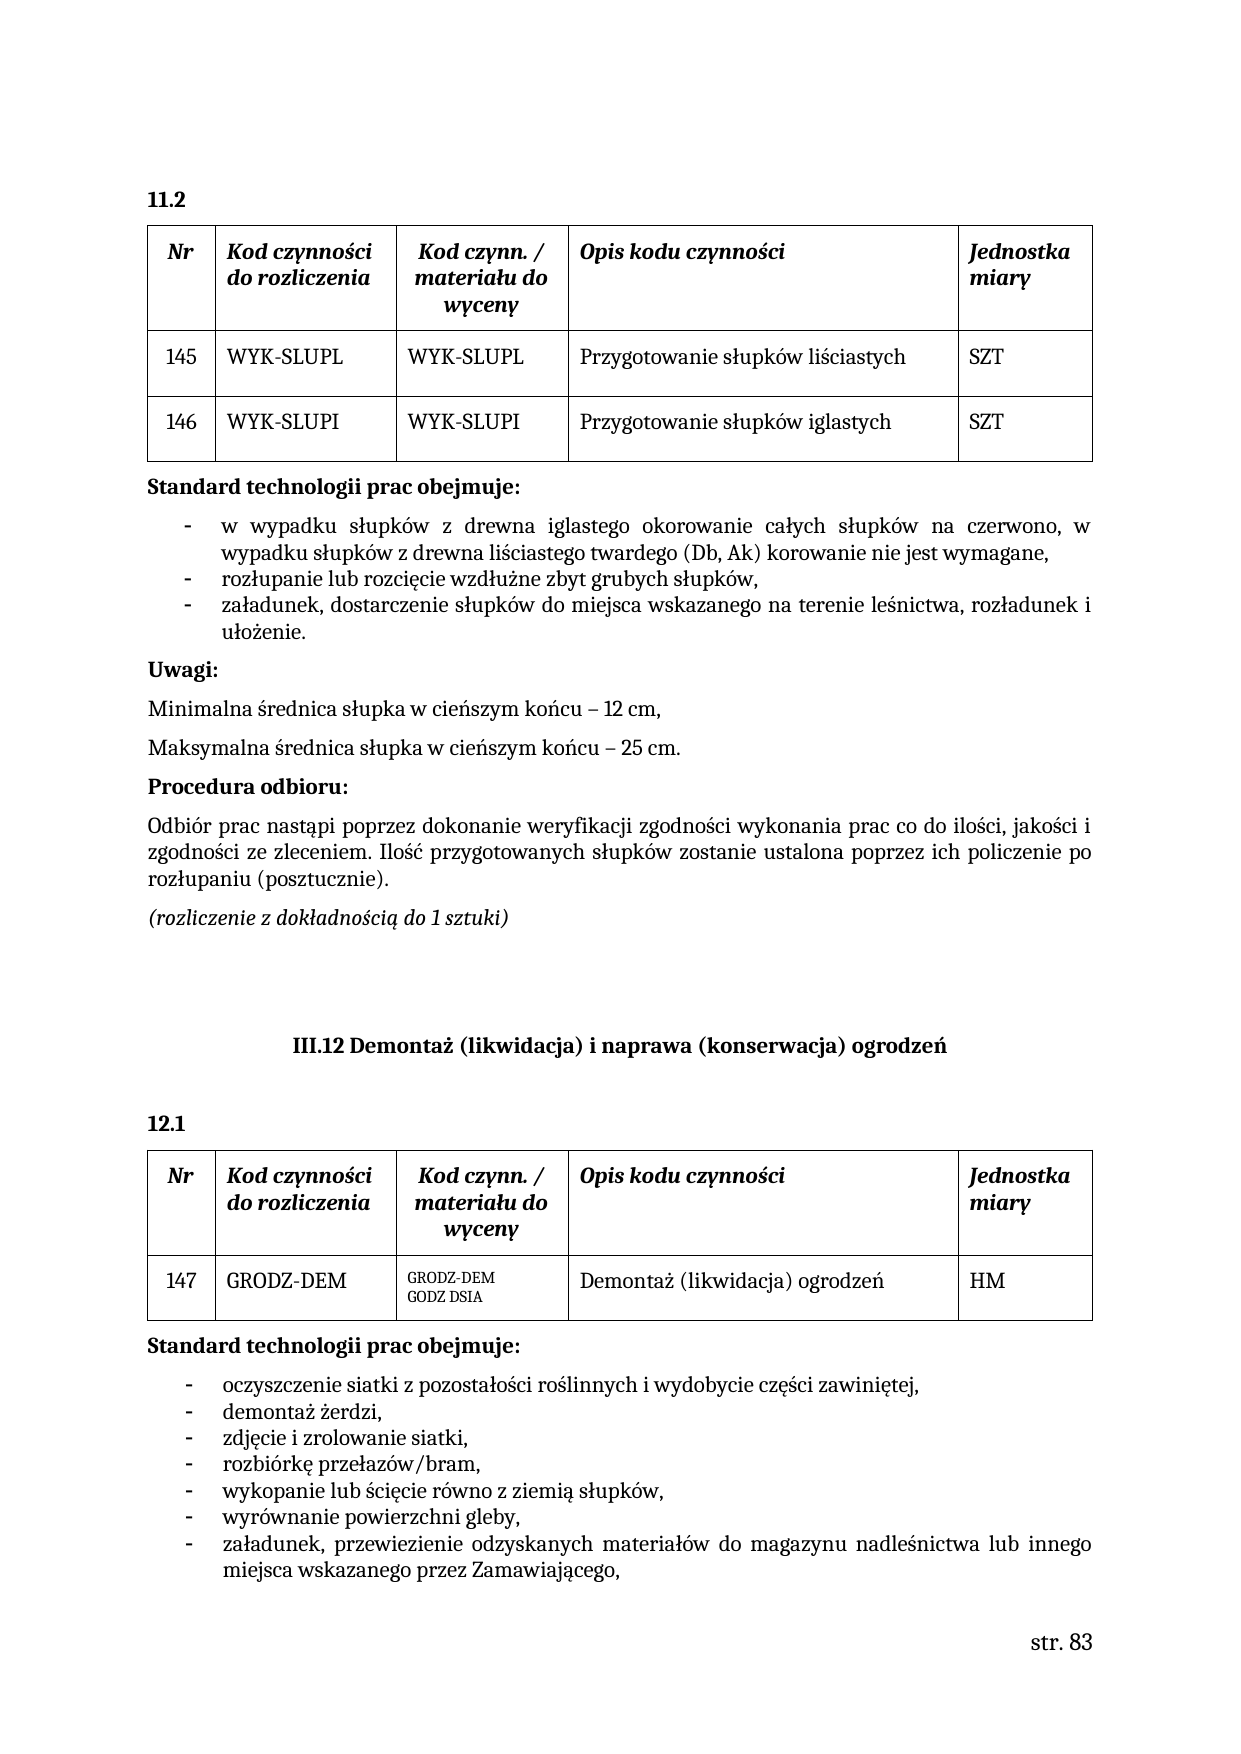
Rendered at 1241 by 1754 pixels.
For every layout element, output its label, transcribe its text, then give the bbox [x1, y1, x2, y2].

list wykopanie lub ścięcie równo z ziemią słupków, [185, 1478, 1093, 1504]
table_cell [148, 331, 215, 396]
text 12.1 [148, 1111, 1093, 1137]
text 11.2 [148, 186, 1093, 213]
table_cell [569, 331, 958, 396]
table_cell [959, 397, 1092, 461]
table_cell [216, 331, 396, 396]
text Uwagi: [148, 657, 1093, 684]
text Standard technologii prac obejmuje: [148, 1333, 1093, 1360]
text Standard technologii prac obejmuje: [148, 474, 1093, 501]
list demontaż żerdzi, [185, 1398, 1093, 1425]
text Maksymalna średnica słupka w cieńszym końcu – 25 cm. [148, 735, 1093, 761]
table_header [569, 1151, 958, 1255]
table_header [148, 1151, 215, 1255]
list oczyszczenie siatki z pozostałości roślinnych i wydobycie części zawiniętej, [185, 1372, 1093, 1398]
list rozłupanie lub rozcięcie wzdłużne zbyt grubych słupków, [184, 566, 1093, 592]
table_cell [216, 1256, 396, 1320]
text (rozliczenie z dokładnością do 1 sztuki) [148, 904, 1093, 931]
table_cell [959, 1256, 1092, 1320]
list zdjęcie i zrolowanie siatki, [185, 1425, 1093, 1451]
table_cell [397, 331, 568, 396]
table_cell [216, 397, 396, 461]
text Minimalna średnica słupka w cieńszym końcu – 12 cm, [148, 696, 1093, 722]
list wyrównanie powierzchni gleby, [185, 1504, 1093, 1530]
list załadunek, przewiezienie odzyskanych materiałów do magazynu nadleśnictwa lub innego miejsca wskazanego przez Zamawiającego, [185, 1530, 1093, 1583]
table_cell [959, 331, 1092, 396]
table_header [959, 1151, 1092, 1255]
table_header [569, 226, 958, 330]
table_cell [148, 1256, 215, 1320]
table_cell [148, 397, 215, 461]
text Procedura odbioru: [148, 774, 1093, 800]
list rozbiórkę przełazów/bram, [185, 1451, 1093, 1478]
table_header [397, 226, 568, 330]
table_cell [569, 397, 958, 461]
text III.12 Demontaż (likwidacja) i naprawa (konserwacja) ogrodzeń [148, 1033, 1093, 1059]
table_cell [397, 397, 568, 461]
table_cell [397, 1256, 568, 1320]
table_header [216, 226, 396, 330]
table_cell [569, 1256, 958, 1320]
text Odbiór prac nastąpi poprzez dokonanie weryfikacji zgodności wykonania prac co do ilości, jakości i zgodności ze zleceniem. Ilość przygotowanych słupków zostanie ustalona poprzez ich policzenie po rozłupaniu (posztucznie). [148, 813, 1093, 892]
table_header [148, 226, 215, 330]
list załadunek, dostarczenie słupków do miejsca wskazanego na terenie leśnictwa, rozładunek i ułożenie. [184, 592, 1093, 645]
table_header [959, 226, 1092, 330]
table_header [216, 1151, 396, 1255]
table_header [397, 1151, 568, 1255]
list w wypadku słupków z drewna iglastego okorowanie całych słupków na czerwono, w wypadku słupków z drewna liściastego twardego (Db, Ak) korowanie nie jest wymagane, [184, 513, 1093, 566]
